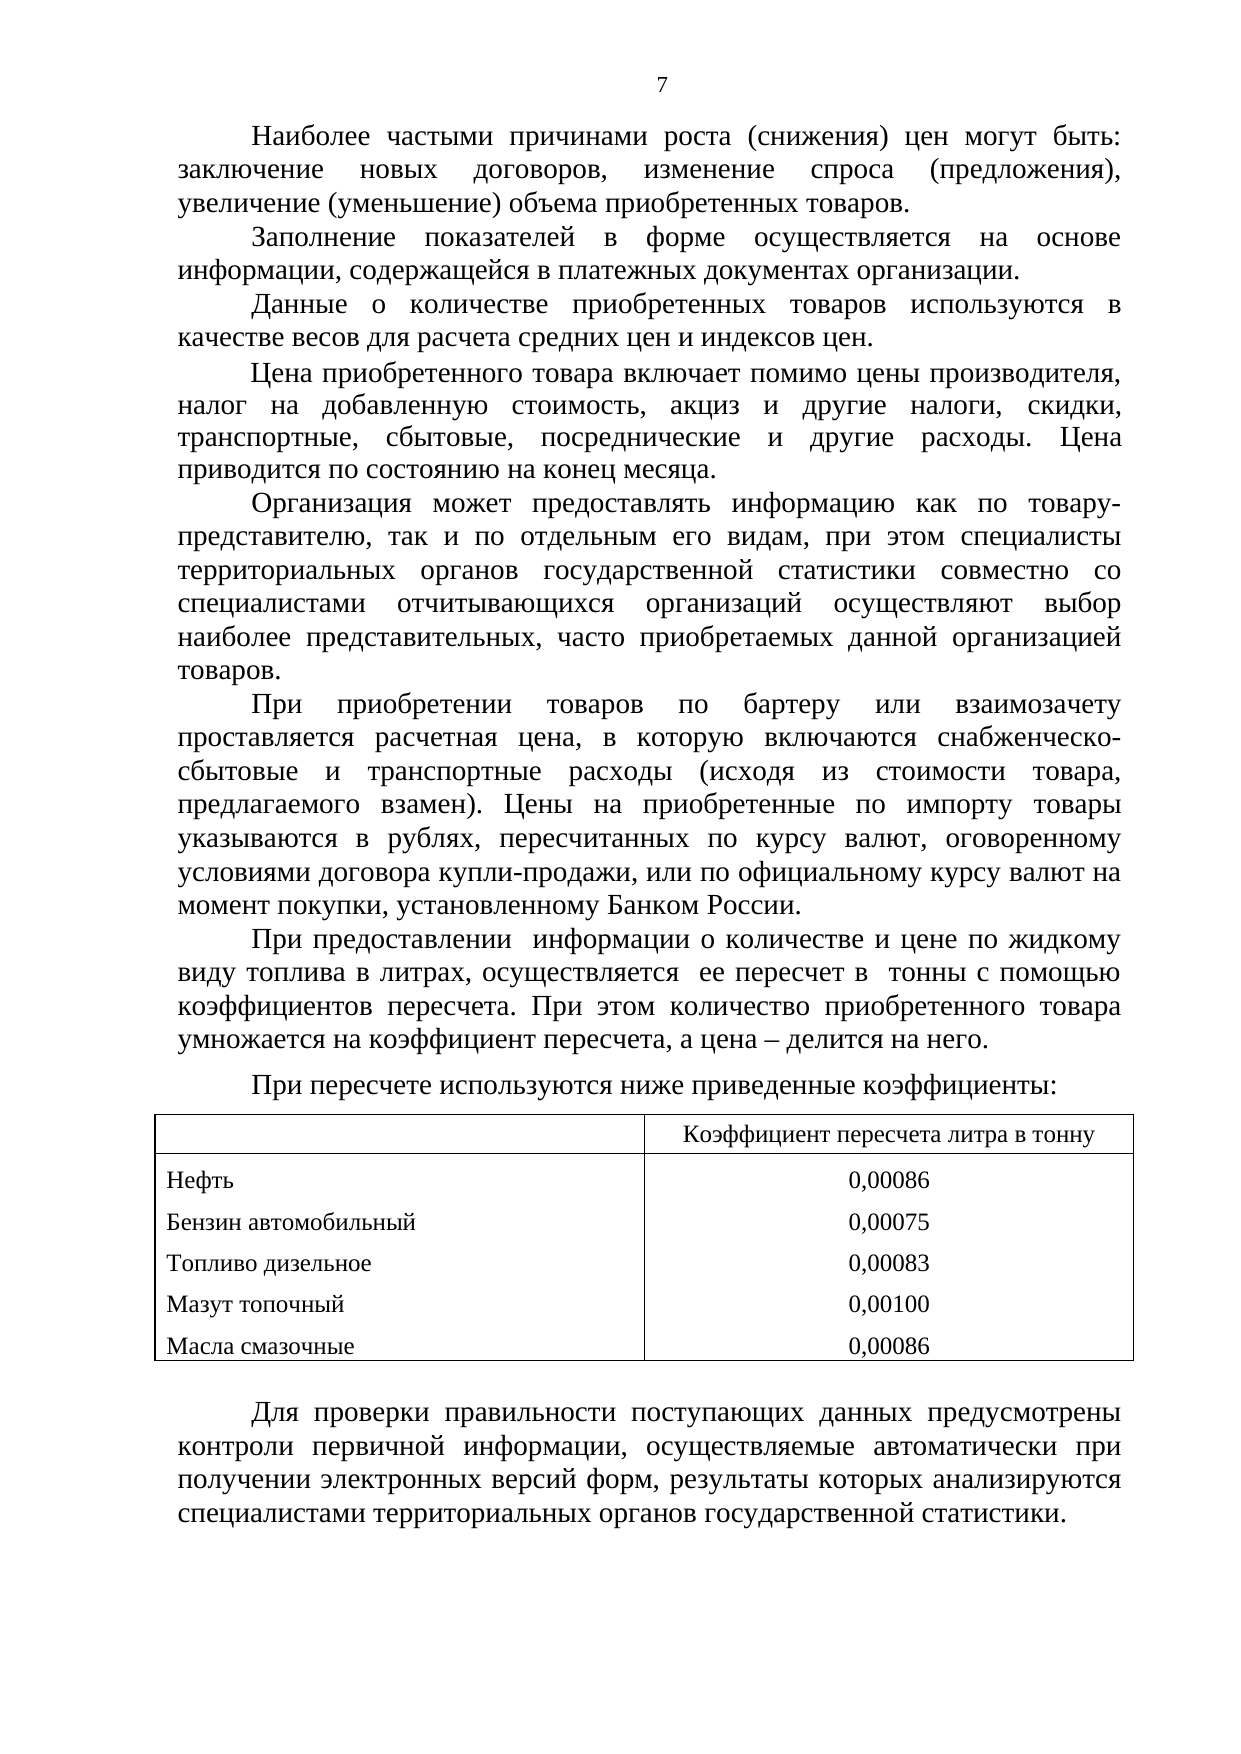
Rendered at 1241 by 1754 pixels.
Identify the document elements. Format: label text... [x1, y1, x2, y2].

table_cell 0,00100 [645, 1277, 1133, 1318]
table_cell 0,00083 [645, 1236, 1133, 1277]
table_cell Мазут топочный [156, 1277, 644, 1318]
text Данные о количестве приобретенных товаров используются в качестве весов для расчета средних цен и индексов цен. [177, 286, 1122, 353]
text Для проверки правильности поступающих данных предусмотрены контроли первичной информации, осуществляемые автоматически при получении электронных версий форм, результаты которых анализируются специалистами территориальных органов государственной статистики. [177, 1394, 1122, 1528]
table_cell Нефть [156, 1154, 644, 1194]
text Цена приобретенного товара включает помимо цены производителя, налог на добавленную стоимость, акциз и другие налоги, скидки, транспортные, сбытовые, посреднические и другие расходы. Цена приводится по состоянию на конец месяца. [177, 357, 1122, 485]
text Организация может предоставлять информацию как по товару-представителю, так и по отдельным его видам, при этом специалисты территориальных органов государственной статистики совместно со специалистами отчитывающихся организаций осуществляют выбор наиболее представительных, часто приобретаемых данной организацией товаров. [177, 485, 1122, 686]
table_cell Топливо дизельное [156, 1236, 644, 1277]
table_header Коэффициент пересчета литра в тонну [645, 1115, 1133, 1153]
text При пересчете используются ниже приведенные коэффициенты: [177, 1067, 1122, 1101]
table_cell Бензин автомобильный [156, 1194, 644, 1236]
text При приобретении товаров по бартеру или взаимозачету проставляется расчетная цена, в которую включаются снабженческо-сбытовые и транспортные расходы (исходя из стоимости товара, предлагаемого взамен). Цены на приобретенные по импорту товары указываются в рублях, пересчитанных по курсу валют, оговоренному условиями договора купли-продажи, или по официальному курсу валют на момент покупки, установленному Банком России. [177, 686, 1122, 921]
table_cell 0,00086 [645, 1318, 1133, 1360]
table_cell Масла смазочные [156, 1318, 644, 1360]
table_cell 0,00075 [645, 1194, 1133, 1236]
text Наиболее частыми причинами роста (снижения) цен могут быть: заключение новых договоров, изменение спроса (предложения), увеличение (уменьшение) объема приобретенных товаров. [177, 118, 1122, 219]
table_header [156, 1115, 644, 1153]
text При предоставлении информации о количестве и цене по жидкому виду топлива в литрах, осуществляется ее пересчет в тонны с помощью коэффициентов пересчета. При этом количество приобретенного товара умножается на коэффициент пересчета, а цена – делится на него. [177, 921, 1122, 1055]
table_cell 0,00086 [645, 1154, 1133, 1194]
text Заполнение показателей в форме осуществляется на основе информации, содержащейся в платежных документах организации. [177, 219, 1122, 286]
